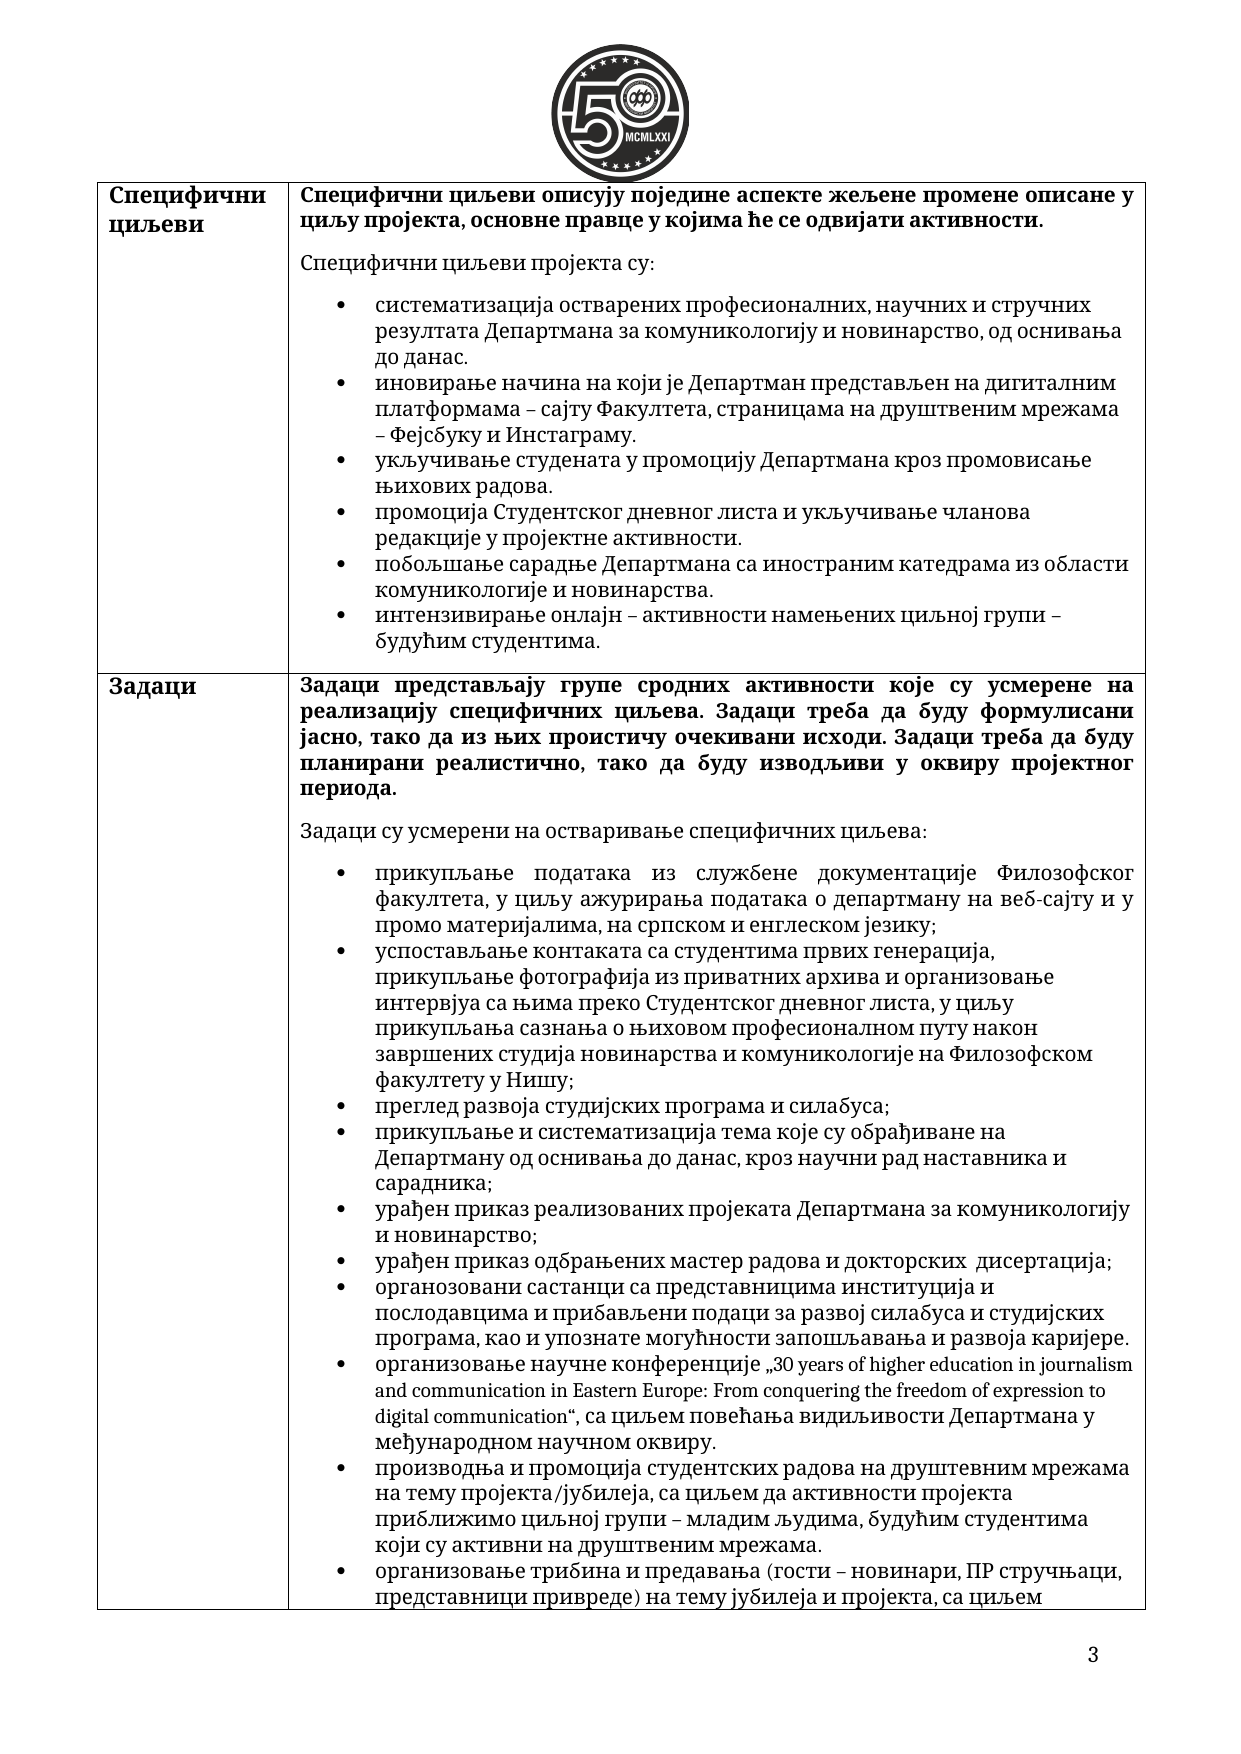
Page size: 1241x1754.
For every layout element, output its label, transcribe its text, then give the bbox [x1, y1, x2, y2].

table_cell Задаци [98, 674, 288, 1609]
table_cell Специфични циљеви описују поједине аспекте жељене промене описане у циљу пројекта, основне правце у којима ће се одвијати активности. Специфични циљеви пројекта су: систематизација остварених професионалних, научних и стручних резултата Департмана за комуникологију и новинарство, од оснивања до данас. иновирање начина на који је Департман представљен на дигиталним платформама – сајту Факултета, страницама на друштвеним мрежама – Фејсбуку и Инстаграму. укључивање студената у промоцију Департмана кроз промовисање њихових радова. промоција Студентског дневног листа и укључивање чланова редакције у пројектне активности. побољшање сарадње Департмана са иностраним катедрама из области комуникологије и новинарства. интензивирање онлајн – активности намењених циљној групи – будућим студентима. [289, 183, 1145, 673]
table_cell Специфични циљеви [98, 183, 288, 673]
picture [551, 44, 689, 182]
